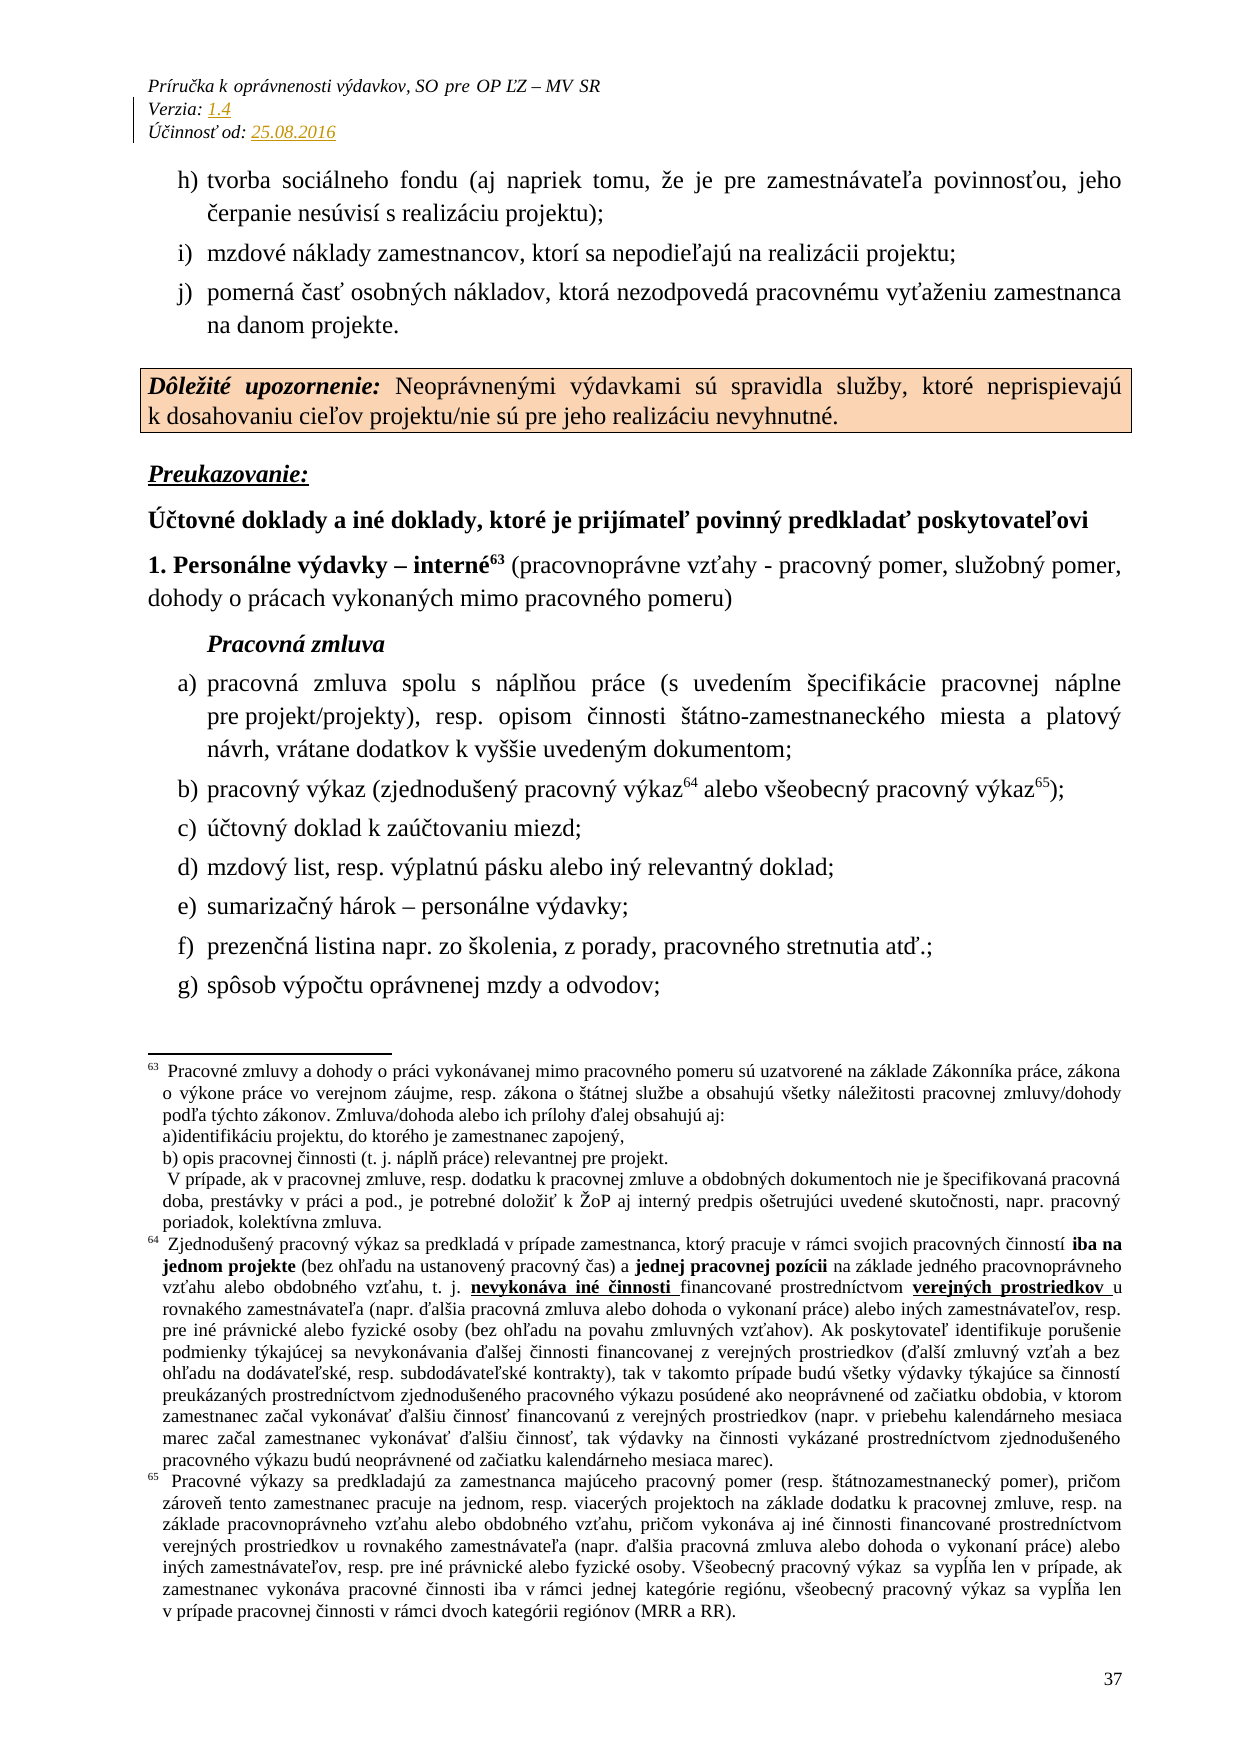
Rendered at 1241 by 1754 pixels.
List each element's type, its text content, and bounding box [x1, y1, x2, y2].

text Pracovná zmluva [207, 629, 1122, 658]
list sumarizačný hárok – personálne výdavky; [177, 891, 1122, 920]
list tvorba sociálneho fondu (aj napriek tomu, že je pre zamestnávateľa povinnosťou, jeho čerpanie nesúvisí s realizáciu projektu); [177, 165, 1122, 227]
text Dôležité upozornenie: Neoprávnenými výdavkami sú spravidla služby, ktoré neprispievajú k dosahovaniu cieľov projektu/nie sú pre jeho realizáciu nevyhnutné. [141, 369, 1131, 432]
text 1. Personálne výdavky – interné (pracovnoprávne vzťahy - pracovný pomer, služobný pomer, dohody o prácach vykonaných mimo pracovného pomeru) [148, 551, 1122, 612]
list účtovný doklad k zaúčtovaniu miezd; [177, 813, 1122, 842]
list mzdový list, resp. výplatnú pásku alebo iný relevantný doklad; [177, 852, 1122, 881]
list pomerná časť osobných nákladov, ktorá nezodpovedá pracovnému vyťaženiu zamestnanca na danom projekte. [177, 277, 1122, 339]
list pracovný výkaz (zjednodušený pracovný výkaz alebo všeobecný pracovný výkaz); [177, 774, 1122, 802]
list spôsob výpočtu oprávnenej mzdy a odvodov; [177, 970, 1122, 999]
list mzdové náklady zamestnancov, ktorí sa nepodieľajú na realizácii projektu; [177, 238, 1122, 266]
text Preukazovanie: [148, 459, 1122, 488]
text Účtovné doklady a iné doklady, ktoré je prijímateľ povinný predkladať poskytovateľovi [148, 505, 1122, 534]
list pracovná zmluva spolu s náplňou práce (s uvedením špecifikácie pracovnej náplne pre projekt/projekty), resp. opisom činnosti štátno-zamestnaneckého miesta a platový návrh, vrátane dodatkov k vyššie uvedeným dokumentom; [177, 668, 1122, 763]
list prezenčná listina napr. zo školenia, z porady, pracovného stretnutia atď.; [177, 931, 1122, 959]
